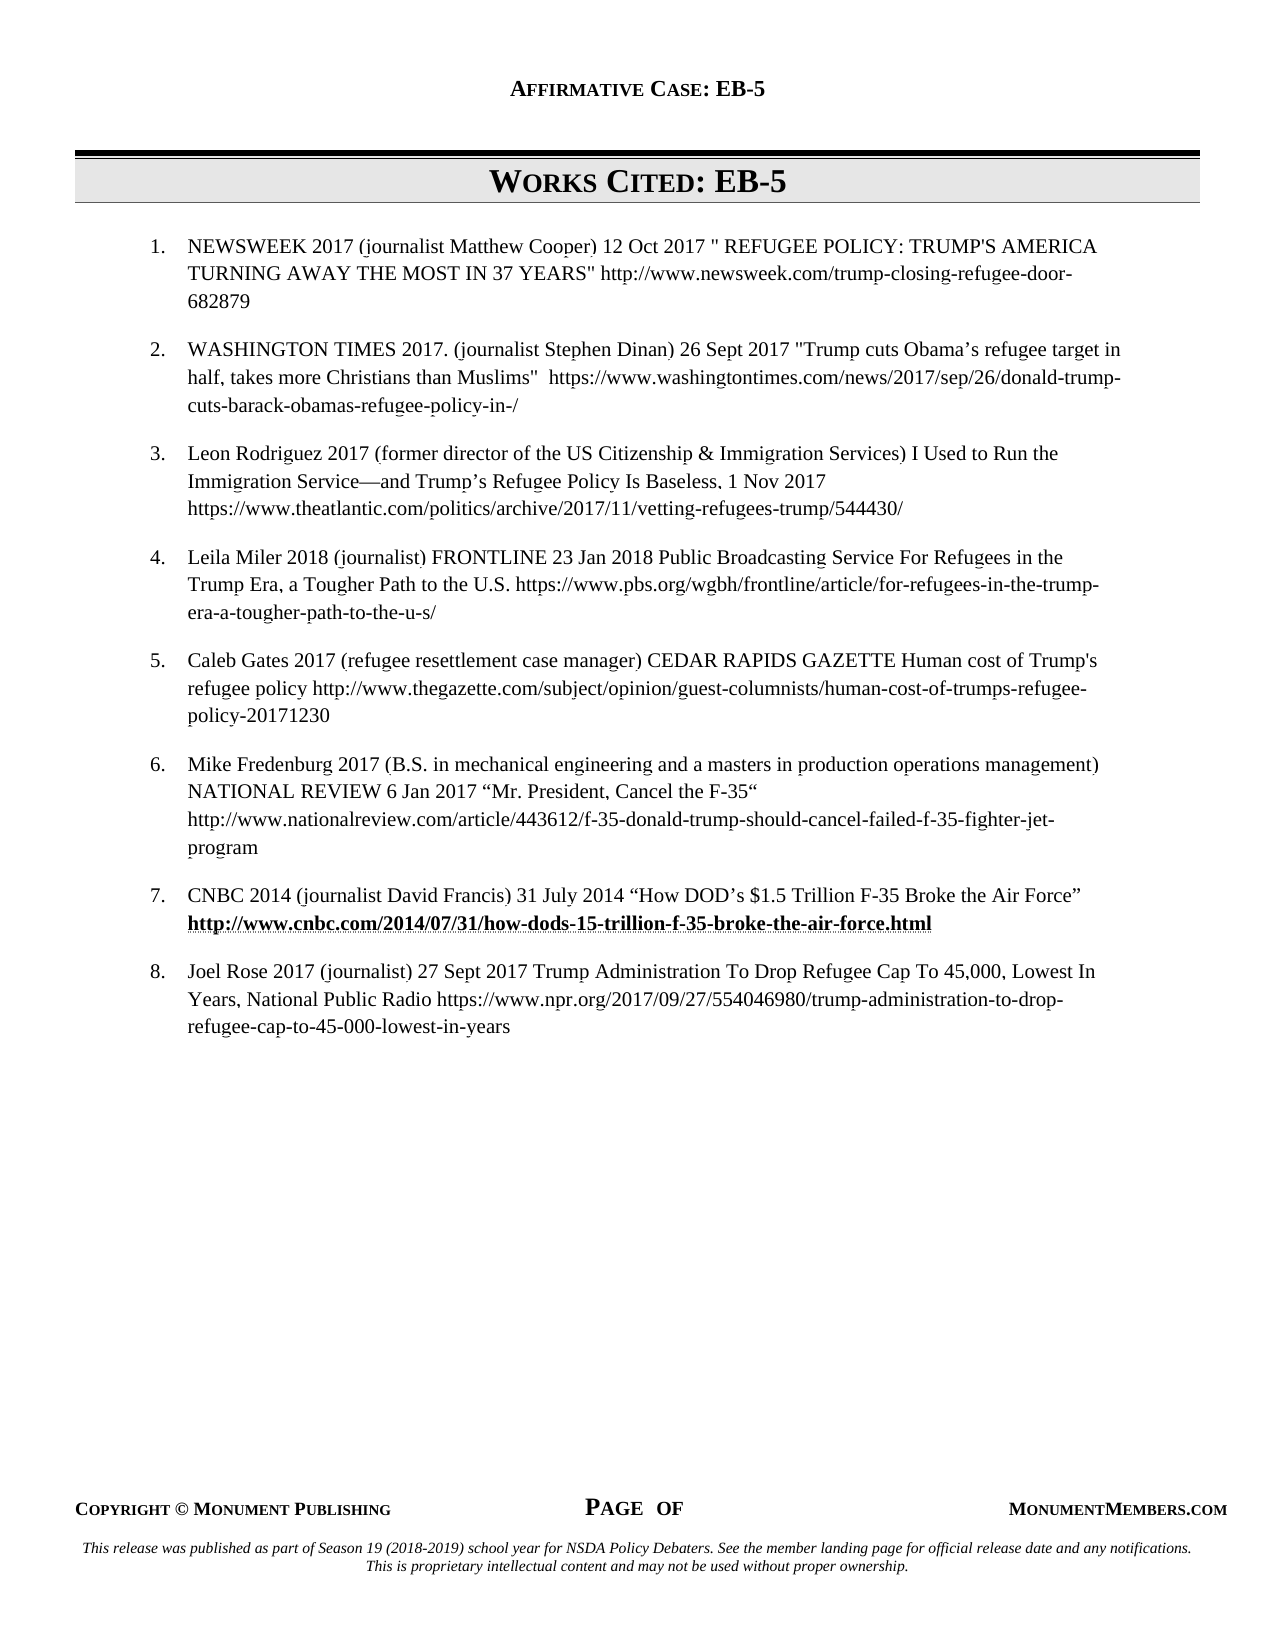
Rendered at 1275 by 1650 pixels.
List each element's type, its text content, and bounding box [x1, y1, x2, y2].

text Mike Fredenburg 2017 (B.S. in mechanical engineering and a masters in production operations management) NATIONAL REVIEW 6 Jan 2017 “Mr. President, Cancel the F-35“ http://www.nationalreview.com/article/443612/f-35-donald-trump-should-cancel-failed-f-35-fighter-jet-program [150, 752, 1125, 859]
text NEWSWEEK 2017 (journalist Matthew Cooper) 12 Oct 2017 " REFUGEE POLICY: TRUMP'S AMERICA TURNING AWAY THE MOST IN 37 YEARS" http://www.newsweek.com/trump-closing-refugee-door-682879 [150, 234, 1125, 313]
text Leila Miler 2018 (journalist) FRONTLINE 23 Jan 2018 Public Broadcasting Service For Refugees in the Trump Era, a Tougher Path to the U.S. https://www.pbs.org/wgbh/frontline/article/for-refugees-in-the-trump-era-a-tougher-path-to-the-u-s/ [150, 544, 1125, 624]
text Leon Rodriguez 2017 (former director of the US Citizenship & Immigration Services) I Used to Run the Immigration Service—and Trump’s Refugee Policy Is Baseless, 1 Nov 2017 https://www.theatlantic.com/politics/archive/2017/11/vetting-refugees-trump/544430/ [150, 441, 1125, 520]
text Joel Rose 2017 (journalist) 27 Sept 2017 Trump Administration To Drop Refugee Cap To 45,000, Lowest In Years, National Public Radio https://www.npr.org/2017/09/27/554046980/trump-administration-to-drop-refugee-cap-to-45-000-lowest-in-years [150, 959, 1125, 1038]
title Works Cited: EB-5 [75, 159, 1200, 202]
text CNBC 2014 (journalist David Francis) 31 July 2014 “How DOD’s $1.5 Trillion F-35 Broke the Air Force” http://www.cnbc.com/2014/07/31/how-dods-15-trillion-f-35-broke-the-air-force.html [150, 883, 1125, 935]
text Caleb Gates 2017 (refugee resettlement case manager) CEDAR RAPIDS GAZETTE Human cost of Trump's refugee policy http://www.thegazette.com/subject/opinion/guest-columnists/human-cost-of-trumps-refugee-policy-20171230 [150, 648, 1125, 727]
text WASHINGTON TIMES 2017. (journalist Stephen Dinan) 26 Sept 2017 "Trump cuts Obama’s refugee target in half, takes more Christians than Muslims" https://www.washingtontimes.com/news/2017/sep/26/donald-trump-cuts-barack-obamas-refugee-policy-in-/ [150, 337, 1125, 417]
